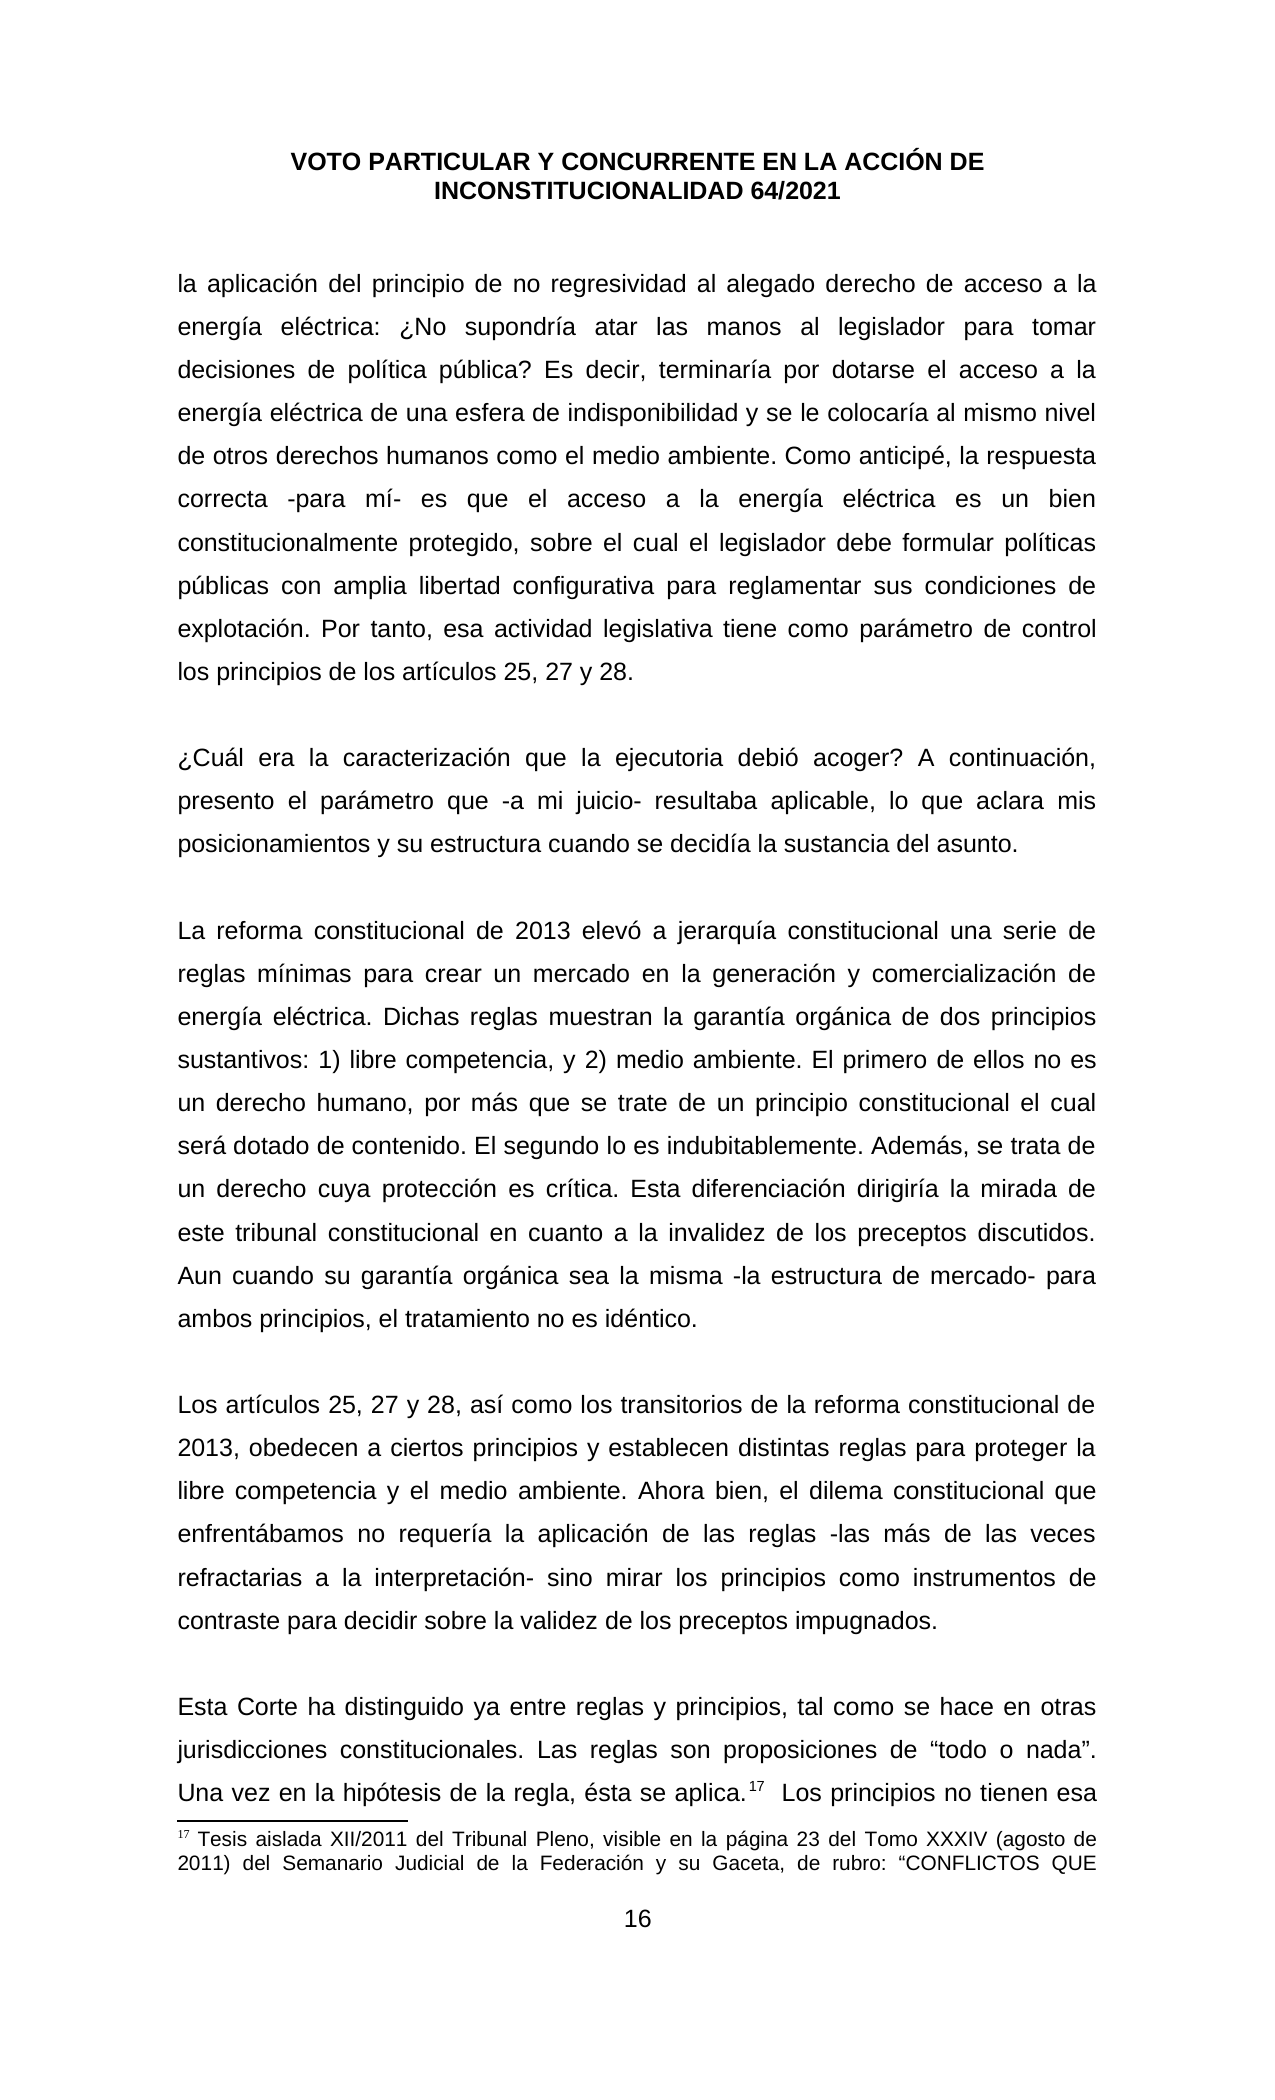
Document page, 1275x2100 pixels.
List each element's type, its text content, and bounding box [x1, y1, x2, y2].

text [177, 269, 1098, 686]
text Los artículos 25, 27 y 28, así como los transitorios de la reforma constitucional de 2013, obedecen a ciertos principios y establecen distintas reglas para proteger la libre competencia y el medio ambiente. Ahora bien, el dilema constitucional que enfrentábamos no requería la aplicación de las reglas -las más de las veces refractarias a la interpretación- sino mirar los principios como instrumentos de contraste para decidir sobre la validez de los preceptos impugnados. [177, 1390, 1098, 1634]
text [177, 1692, 1098, 1807]
text La reforma constitucional de 2013 elevó a jerarquía constitucional una serie de reglas mínimas para crear un mercado en la generación y comercialización de energía eléctrica. Dichas reglas muestran la garantía orgánica de dos principios sustantivos: 1) libre competencia, y 2) medio ambiente. El primero de ellos no es un derecho humano, por más que se trate de un principio constitucional el cual será dotado de contenido. El segundo lo es indubitablemente. Además, se trata de un derecho cuya protección es crítica. Esta diferenciación dirigiría la mirada de este tribunal constitucional en cuanto a la invalidez de los preceptos discutidos. Aun cuando su garantía orgánica sea la misma -la estructura de mercado- para ambos principios, el tratamiento no es idéntico. [177, 916, 1098, 1332]
text ¿Cuál era la caracterización que la ejecutoria debió acoger? A continuación, presento el parámetro que -a mi juicio- resultaba aplicable, lo que aclara mis posicionamientos y su estructura cuando se decidía la sustancia del asunto. [177, 743, 1098, 858]
